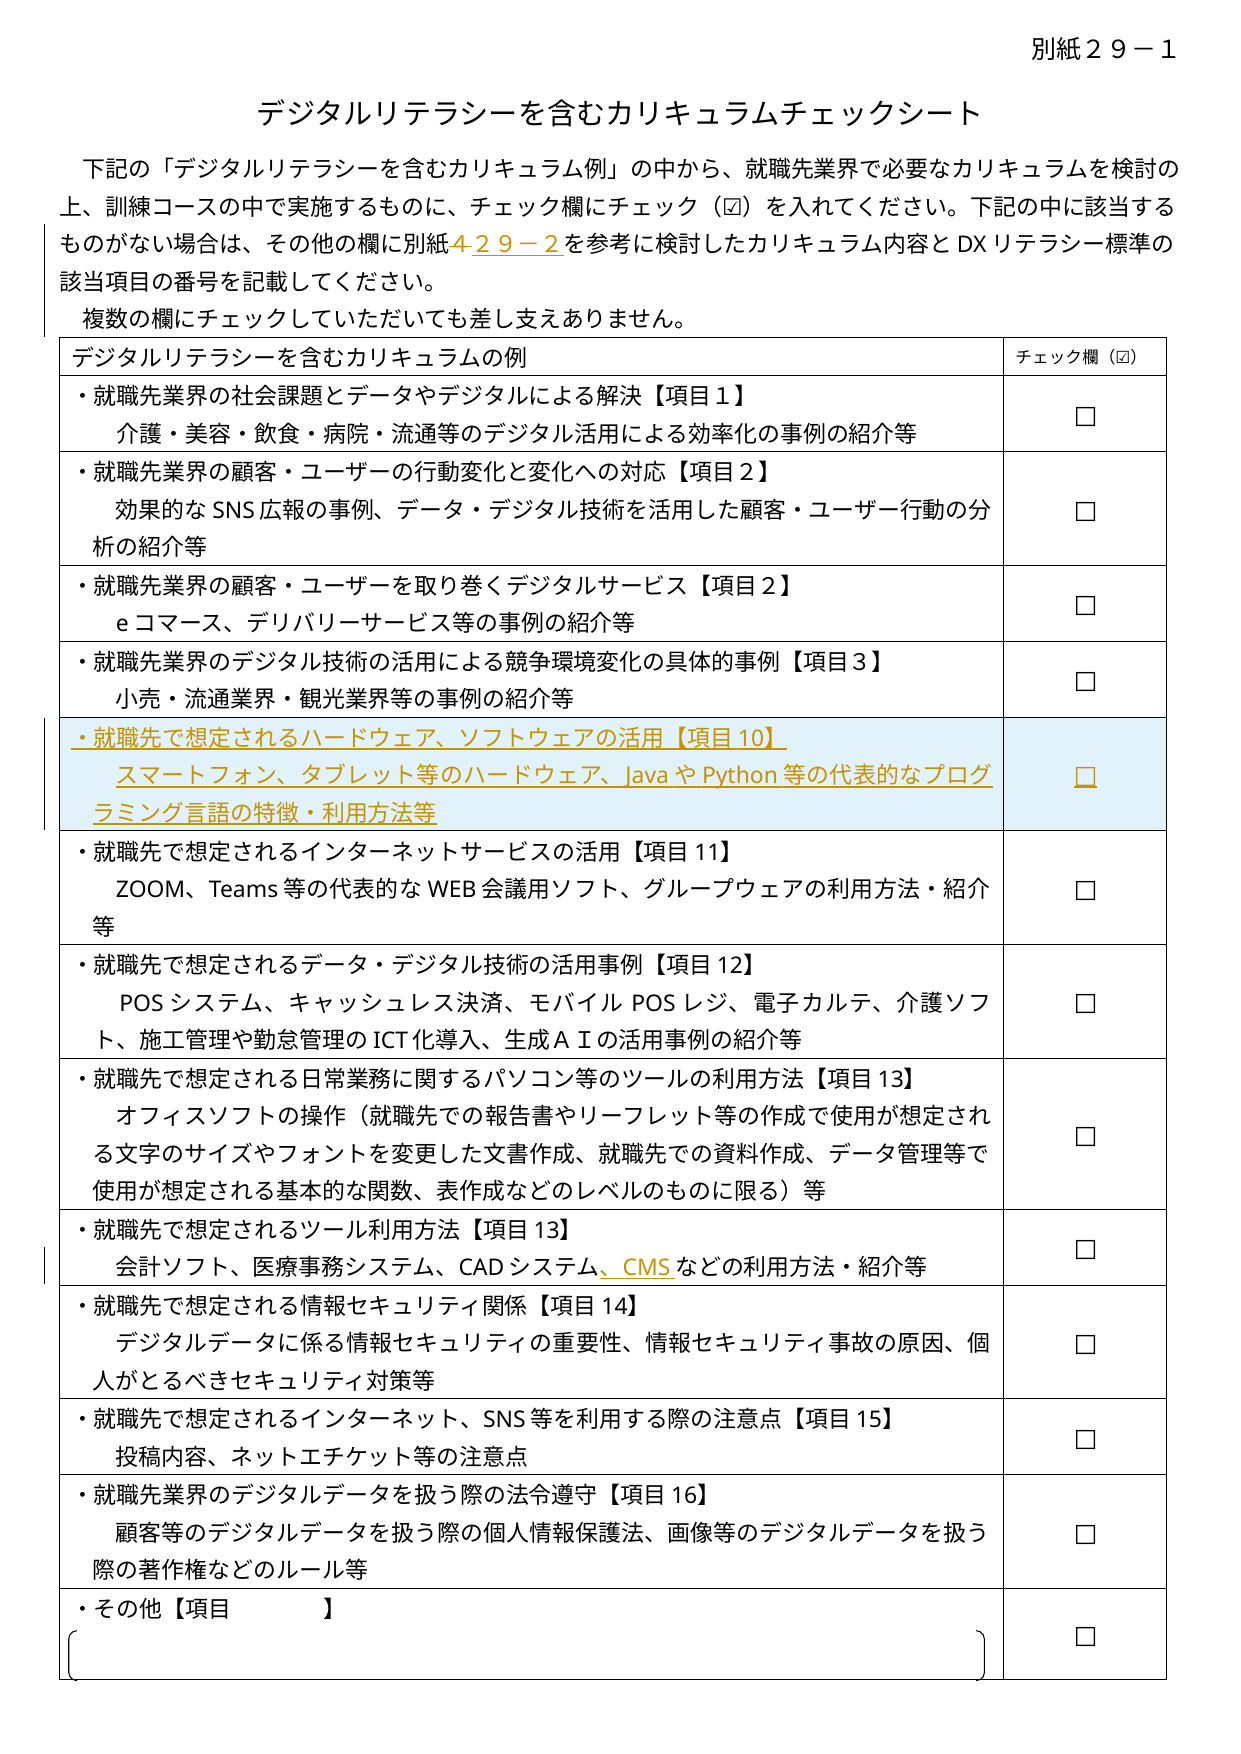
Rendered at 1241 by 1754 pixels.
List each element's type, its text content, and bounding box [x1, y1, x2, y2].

table_cell □ [1004, 376, 1166, 451]
text デジタルリテラシーを含むカリキュラムチェックシート [59, 74, 1181, 149]
table_cell □ [1004, 452, 1166, 565]
table_header チェック欄（☑） [1004, 338, 1166, 375]
table_cell ・就職先で想定されるデータ・デジタル技術の活用事例【項目12】 POSシステム、キャッシュレス決済、モバイルPOSレジ、電子カルテ、介護ソフト、施工管理や勤怠管理のICT化導入、生成ＡＩの活用事例の紹介等 [60, 945, 1003, 1057]
table_cell ・就職先業界のデジタルデータを扱う際の法令遵守【項目16】 顧客等のデジタルデータを扱う際の個人情報保護法、画像等のデジタルデータを扱う際の著作権などのルール等 [60, 1475, 1003, 1588]
table_cell □ [1004, 1399, 1166, 1474]
table_cell ・就職先業界の社会課題とデータやデジタルによる解決【項目１】 介護・美容・飲食・病院・流通等のデジタル活用による効率化の事例の紹介等 [60, 376, 1003, 451]
table_cell □ [1004, 642, 1166, 717]
text 下記の「デジタルリテラシーを含むカリキュラム例」の中から、就職先業界で必要なカリキュラムを検討の上、訓練コースの中で実施するものに、チェック欄にチェック（☑）を入れてください。下記の中に該当するものがない場合は、その他の欄に別紙を参考に検討したカリキュラム内容とDXリテラシー標準の該当項目の番号を記載してください。 [59, 149, 1181, 299]
text 複数の欄にチェックしていただいても差し支えありません。 [59, 299, 1181, 337]
table_cell □ [1004, 945, 1166, 1057]
table_cell ・就職先で想定されるツール利用方法【項目13】 会計ソフト、医療事務システム、CADシステムなどの利用方法・紹介等 [60, 1210, 1003, 1284]
table_cell ・就職先業界のデジタル技術の活用による競争環境変化の具体的事例【項目３】 小売・流通業界・観光業界等の事例の紹介等 [60, 642, 1003, 717]
table_cell ・就職先で想定されるインターネットサービスの活用【項目11】 ZOOM、Teams等の代表的なWEB会議用ソフト、グループウェアの利用方法・紹介等 [60, 831, 1003, 944]
table_cell ・就職先で想定される情報セキュリティ関係【項目14】 デジタルデータに係る情報セキュリティの重要性、情報セキュリティ事故の原因、個人がとるべきセキュリティ対策等 [60, 1286, 1003, 1398]
table_cell □ [1004, 1475, 1166, 1588]
table_cell □ [1004, 566, 1166, 641]
table_header デジタルリテラシーを含むカリキュラムの例 [60, 338, 1003, 375]
table_cell ・就職先業界の顧客・ユーザーの行動変化と変化への対応【項目２】 効果的なSNS広報の事例、データ・デジタル技術を活用した顧客・ユーザー行動の分析の紹介等 [60, 452, 1003, 565]
table_cell □ [1004, 1589, 1166, 1679]
table_cell □ [1004, 1210, 1166, 1284]
table_cell ・その他【項目 】 [60, 1589, 1003, 1679]
table_cell □ [1004, 831, 1166, 944]
table_cell ・就職先で想定される日常業務に関するパソコン等のツールの利用方法【項目13】 オフィスソフトの操作（就職先での報告書やリーフレット等の作成で使用が想定される文字のサイズやフォントを変更した文書作成、就職先での資料作成、データ管理等で使用が想定される基本的な関数、表作成などのレベルのものに限る）等 [60, 1059, 1003, 1208]
table_cell ・就職先で想定されるインターネット、SNS等を利用する際の注意点【項目15】 投稿内容、ネットエチケット等の注意点 [60, 1399, 1003, 1474]
table_cell ・就職先業界の顧客・ユーザーを取り巻くデジタルサービス【項目２】 eコマース、デリバリーサービス等の事例の紹介等 [60, 566, 1003, 641]
table_cell □ [1004, 1059, 1166, 1208]
table_cell □ [1004, 1286, 1166, 1398]
